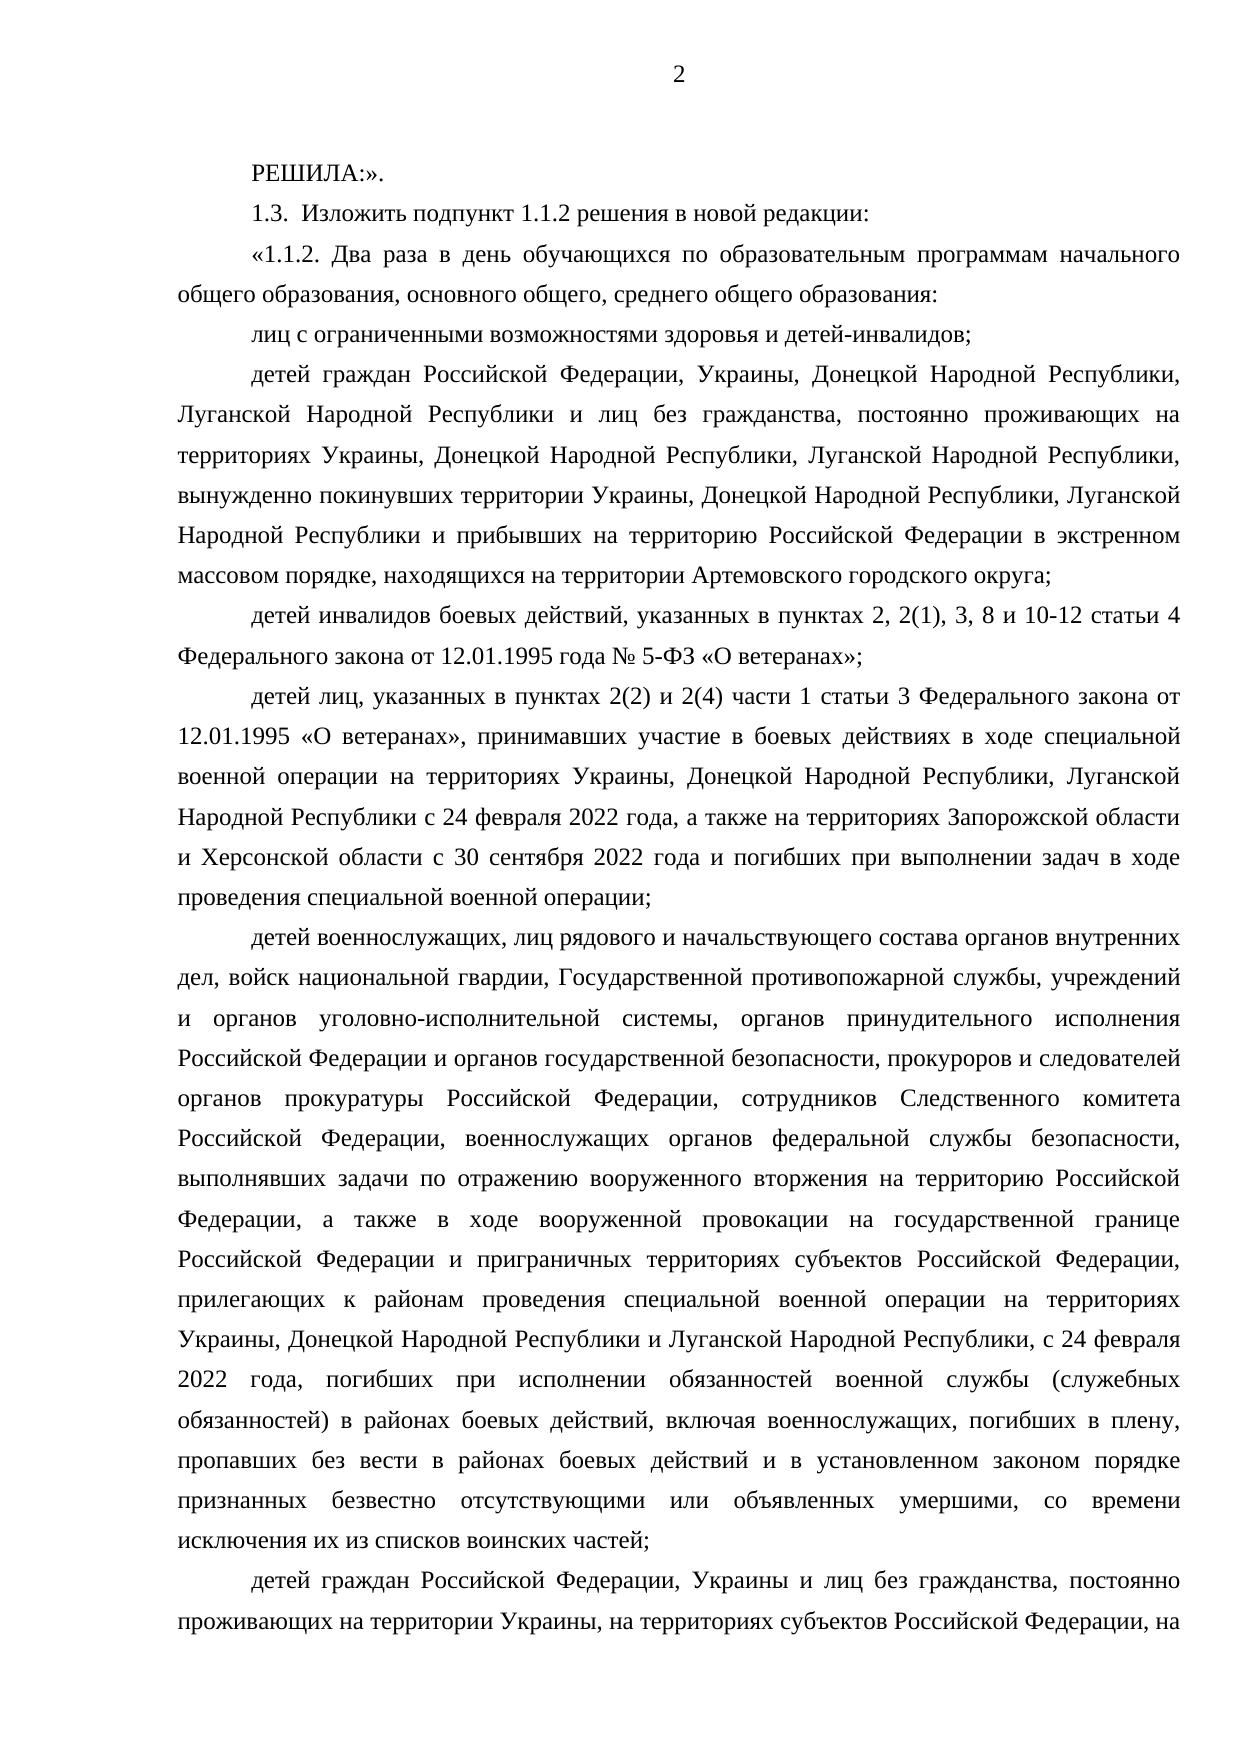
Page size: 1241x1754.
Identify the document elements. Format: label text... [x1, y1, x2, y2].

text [177, 1566, 1181, 1634]
text детей лиц, указанных в пунктах 2(2) и 2(4) части 1 статьи 3 Федерального закона от 12.01.1995 «О ветеранах», принимавших участие в боевых действиях в ходе специальной военной операции на территориях Украины, Донецкой Народной Республики, Луганской Народной Республики с 24 февраля 2022 года, а также на территориях Запорожской области и Херсонской области с 30 сентября 2022 года и погибших при выполнении задач в ходе проведения специальной военной операции; [177, 681, 1181, 911]
text лиц с ограниченными возможностями здоровья и детей-инвалидов; [177, 319, 1181, 348]
text детей инвалидов боевых действий, указанных в пунктах 2, 2(1), 3, 8 и 10-12 статьи 4 Федерального закона от 12.01.1995 года № 5-ФЗ «О ветеранах»; [177, 601, 1181, 669]
text РЕШИЛА:». [177, 158, 1181, 187]
text детей военнослужащих, лиц рядового и начальствующего состава органов внутренних дел, войск национальной гвардии, Государственной противопожарной службы, учреждений и органов уголовно-исполнительной системы, органов принудительного исполнения Российской Федерации и органов государственной безопасности, прокуроров и следователей органов прокуратуры Российской Федерации, сотрудников Следственного комитета Российской Федерации, военнослужащих органов федеральной службы безопасности, выполнявших задачи по отражению вооруженного вторжения на территорию Российской Федерации, а также в ходе вооруженной провокации на государственной границе Российской Федерации и приграничных территориях субъектов Российской Федерации, прилегающих к районам проведения специальной военной операции на территориях Украины, Донецкой Народной Республики и Луганской Народной Республики, с 24 февраля 2022 года, погибших при исполнении обязанностей военной службы (служебных обязанностей) в районах боевых действий, включая военнослужащих, погибших в плену, пропавших без вести в районах боевых действий и в установленном законом порядке признанных безвестно отсутствующими или объявленных умершими, со времени исключения их из списков воинских частей; [177, 922, 1181, 1554]
text детей граждан Российской Федерации, Украины, Донецкой Народной Республики, Луганской Народной Республики и лиц без гражданства, постоянно проживающих на территориях Украины, Донецкой Народной Республики, Луганской Народной Республики, вынужденно покинувших территории Украины, Донецкой Народной Республики, Луганской Народной Республики и прибывших на территорию Российской Федерации в экстренном массовом порядке, находящихся на территории Артемовского городского округа; [177, 359, 1181, 589]
text «1.1.2. Два раза в день обучающихся по образовательным программам начального общего образования, основного общего, среднего общего образования: [177, 239, 1181, 308]
text 1.3. Изложить подпункт 1.1.2 решения в новой редакции: [177, 198, 1181, 227]
